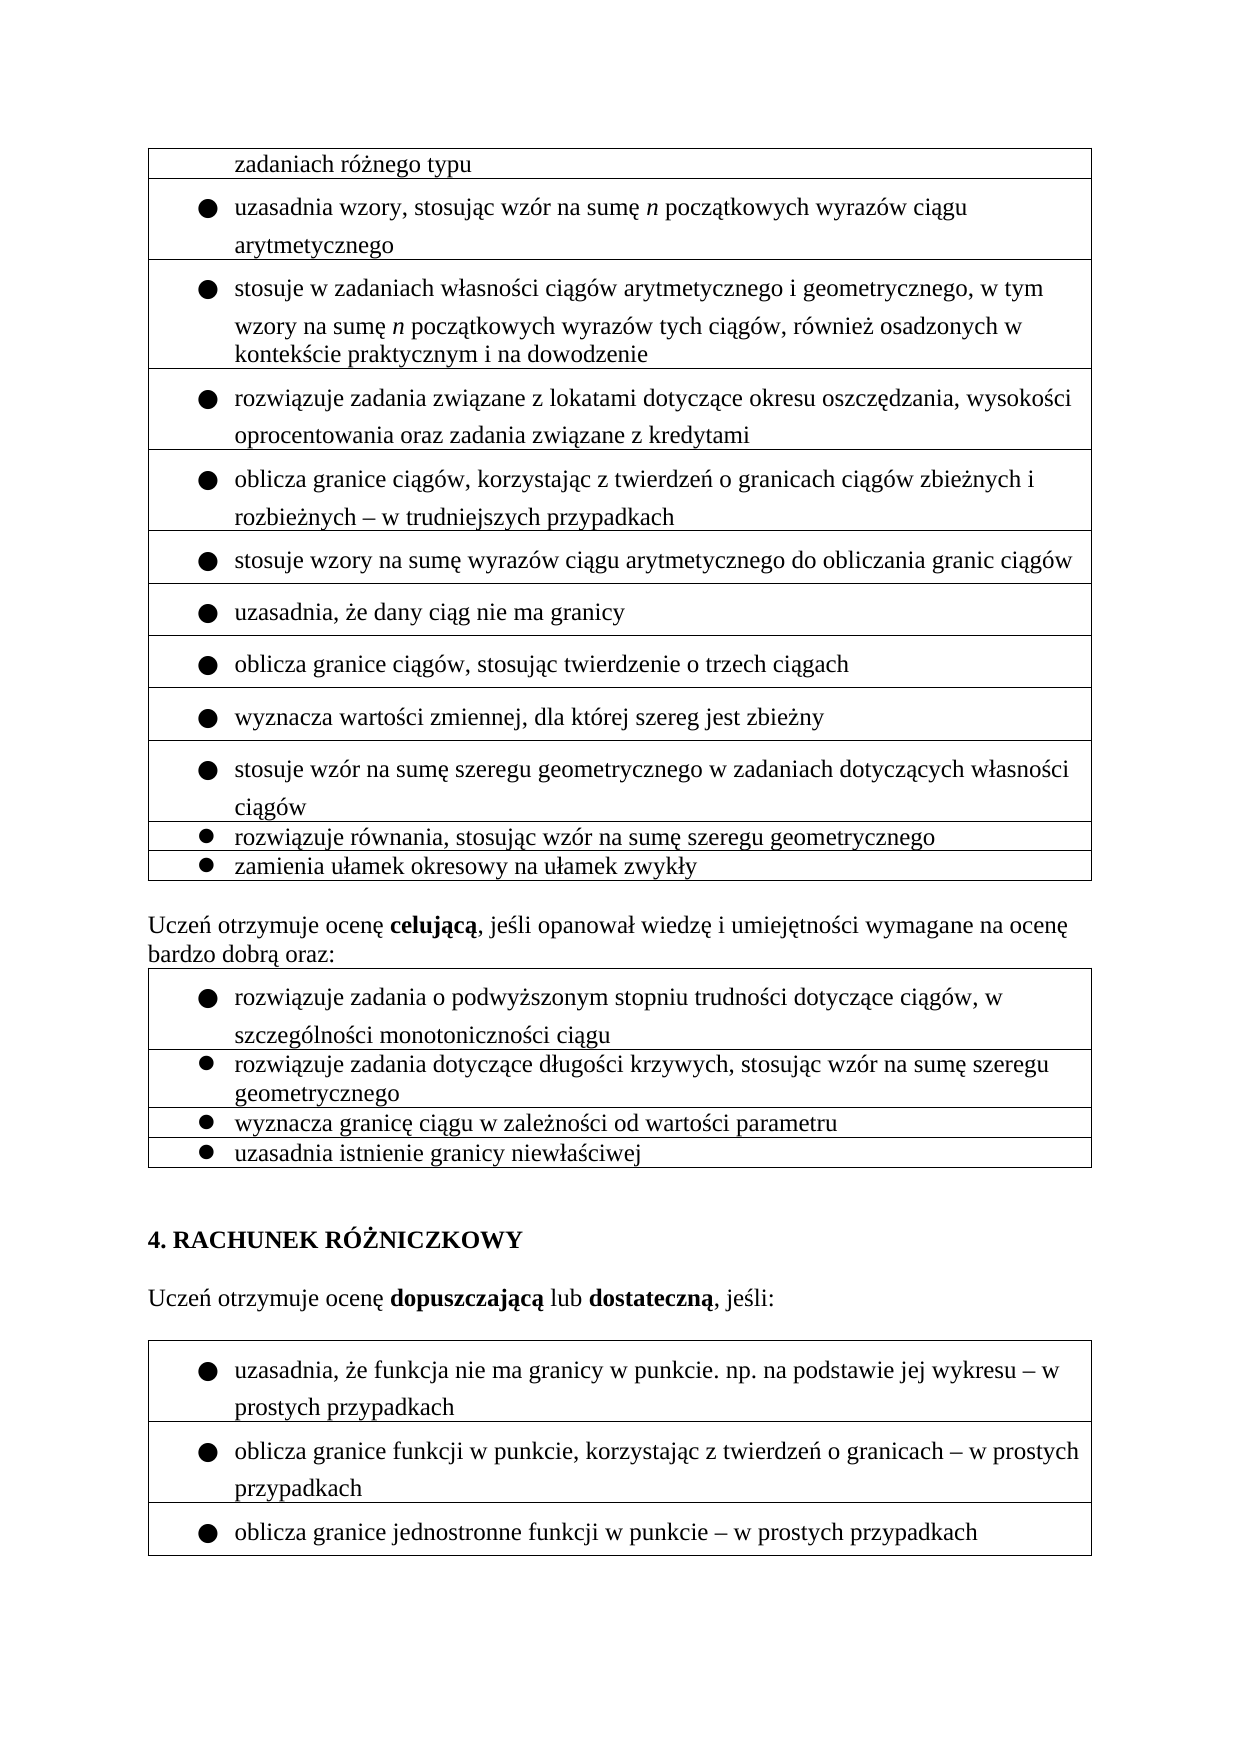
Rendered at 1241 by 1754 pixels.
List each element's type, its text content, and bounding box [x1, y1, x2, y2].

table_header rozwiązuje zadania o podwyższonym stopniu trudności dotyczące ciągów, w szczególności monotoniczności ciągu [149, 969, 1091, 1048]
table_cell oblicza granice ciągów, korzystając z twierdzeń o granicach ciągów zbieżnych i rozbieżnych – w trudniejszych przypadkach [149, 450, 1091, 530]
table_cell rozwiązuje zadania dotyczące długości krzywych, stosując wzór na sumę szeregu geometrycznego [149, 1050, 1091, 1107]
table_cell zamienia ułamek okresowy na ułamek zwykły [149, 851, 1091, 880]
table_header uzasadnia, że funkcja nie ma granicy w punkcie. np. na podstawie jej wykresu – w prostych przypadkach [149, 1341, 1091, 1421]
table_cell stosuje wzory na sumę wyrazów ciągu arytmetycznego do obliczania granic ciągów [149, 531, 1091, 583]
table_cell oblicza granice ciągów, stosując twierdzenie o trzech ciągach [149, 636, 1091, 687]
table_cell wyznacza wartości zmiennej, dla której szereg jest zbieżny [149, 688, 1091, 739]
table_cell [149, 149, 1091, 177]
table_cell stosuje wzór na sumę szeregu geometrycznego w zadaniach dotyczących własności ciągów [149, 741, 1091, 821]
table_cell wyznacza granicę ciągu w zależności od wartości parametru [149, 1108, 1091, 1137]
table_cell oblicza granice funkcji w punkcie, korzystając z twierdzeń o granicach – w prostych przypadkach [149, 1422, 1091, 1502]
table_cell uzasadnia istnienie granicy niewłaściwej [149, 1138, 1091, 1167]
text Uczeń otrzymuje ocenę celującą, jeśli opanował wiedzę i umiejętności wymagane na ocenę bardzo dobrą oraz: [148, 910, 1093, 967]
table_cell uzasadnia, że dany ciąg nie ma granicy [149, 584, 1091, 635]
text Uczeń otrzymuje ocenę dopuszczającą lub dostateczną, jeśli: [148, 1283, 1093, 1311]
table_cell oblicza granice jednostronne funkcji w punkcie – w prostych przypadkach [149, 1503, 1091, 1554]
text 4. RACHUNEK RÓŻNICZKOWY [148, 1225, 1093, 1254]
table_cell uzasadnia wzory, stosując wzór na sumę n początkowych wyrazów ciągu arytmetycznego [149, 179, 1091, 258]
table_cell stosuje w zadaniach własności ciągów arytmetycznego i geometrycznego, w tym wzory na sumę n początkowych wyrazów tych ciągów, również osadzonych w kontekście praktycznym i na dowodzenie [149, 260, 1091, 368]
table_cell rozwiązuje równania, stosując wzór na sumę szeregu geometrycznego [149, 822, 1091, 850]
table_cell rozwiązuje zadania związane z lokatami dotyczące okresu oszczędzania, wysokości oprocentowania oraz zadania związane z kredytami [149, 369, 1091, 449]
